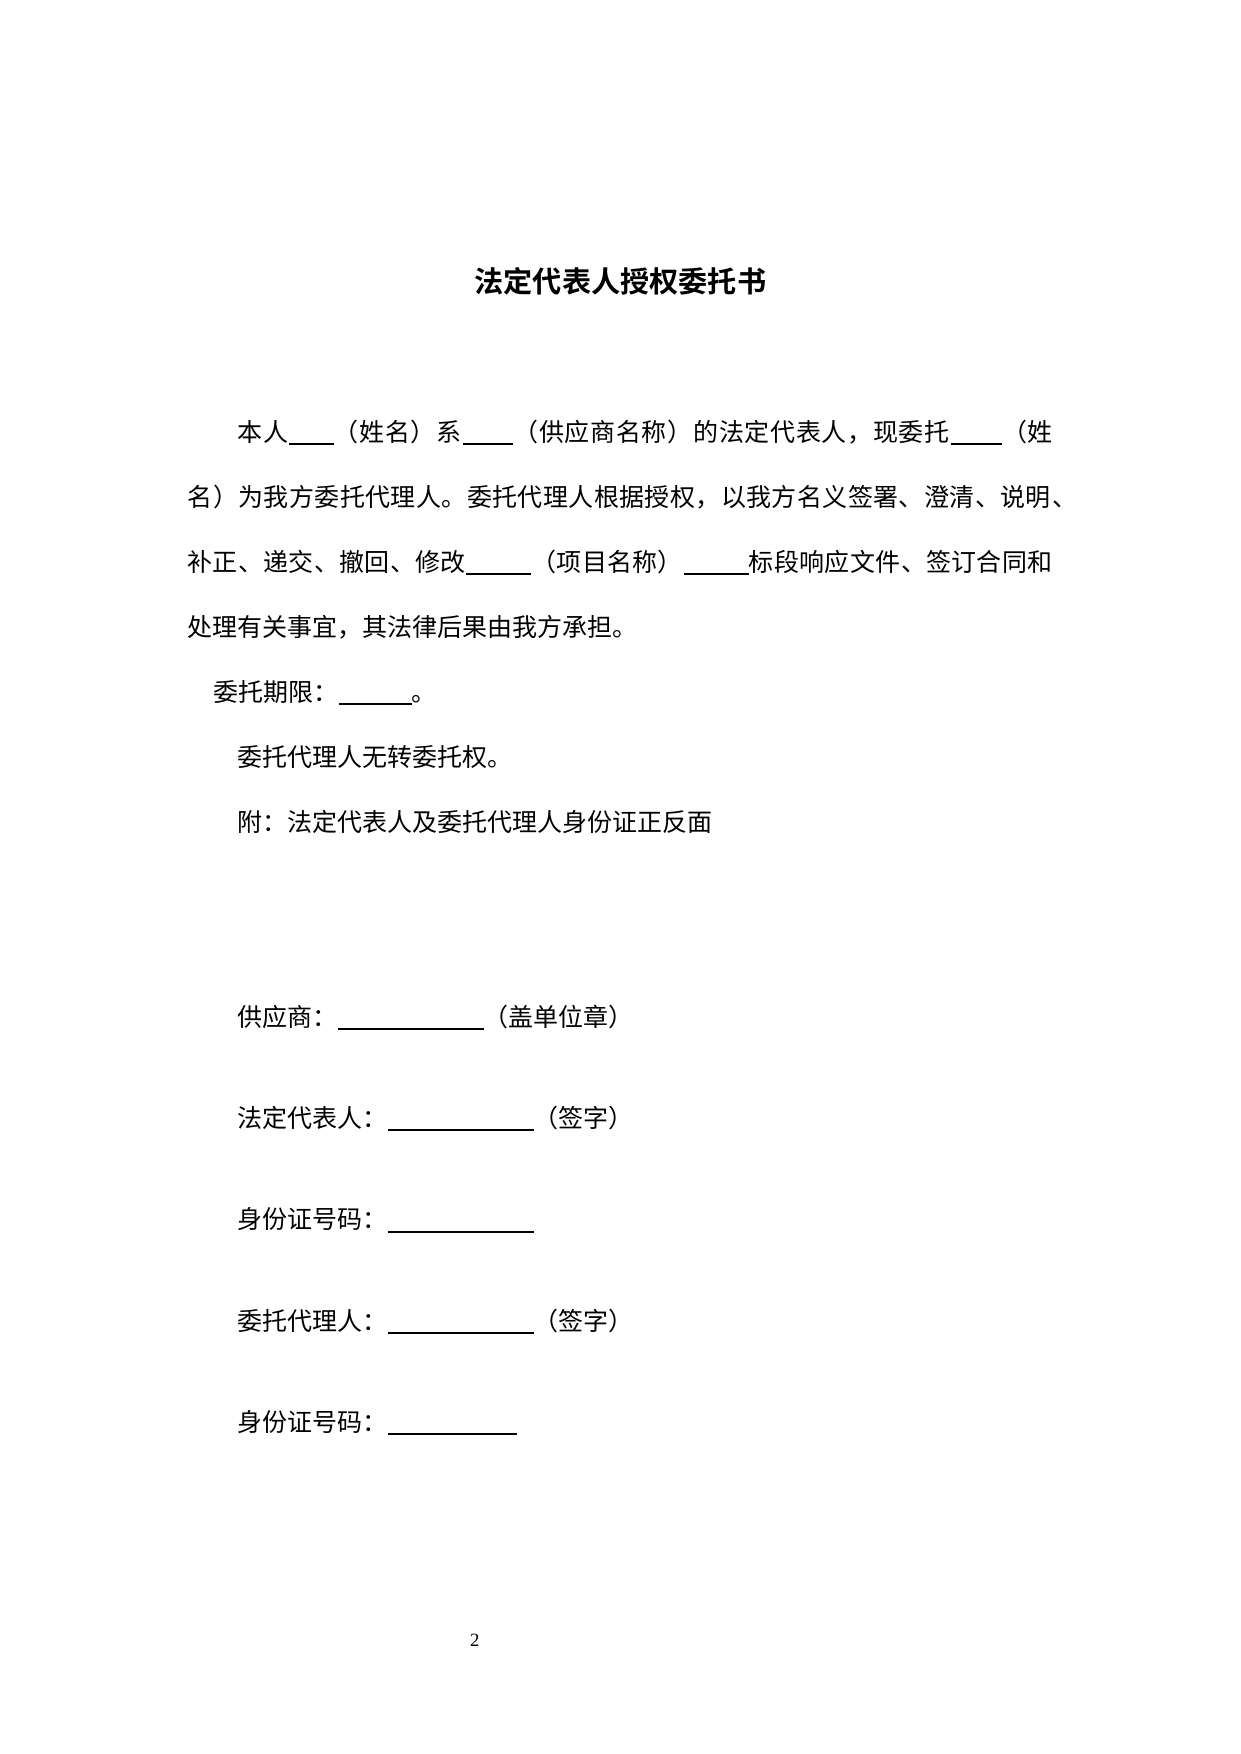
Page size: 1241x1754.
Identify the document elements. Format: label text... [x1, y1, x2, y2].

text 委托代理人： （签字） [187, 1287, 1053, 1352]
text 委托代理人无转委托权。 [187, 723, 1053, 788]
text 供应商： （盖单位章） [187, 983, 1053, 1048]
text 附：法定代表人及委托代理人身份证正反面 [187, 788, 1053, 853]
text 法定代表人授权委托书 [187, 247, 1053, 312]
text 委托期限： 。 [187, 658, 1053, 723]
text 法定代表人： （签字） [187, 1084, 1053, 1149]
text 身份证号码： [187, 1185, 1053, 1250]
text 身份证号码： [187, 1388, 1053, 1453]
text 本人 （姓名）系 （供应商名称）的法定代表人，现委托 （姓名）为我方委托代理人。委托代理人根据授权，以我方名义签署、澄清、说明、补正、递交、撤回、修改 （项目名称） 标段响应文件、签订合同和处理有关事宜，其法律后果由我方承担。 [187, 398, 1053, 658]
